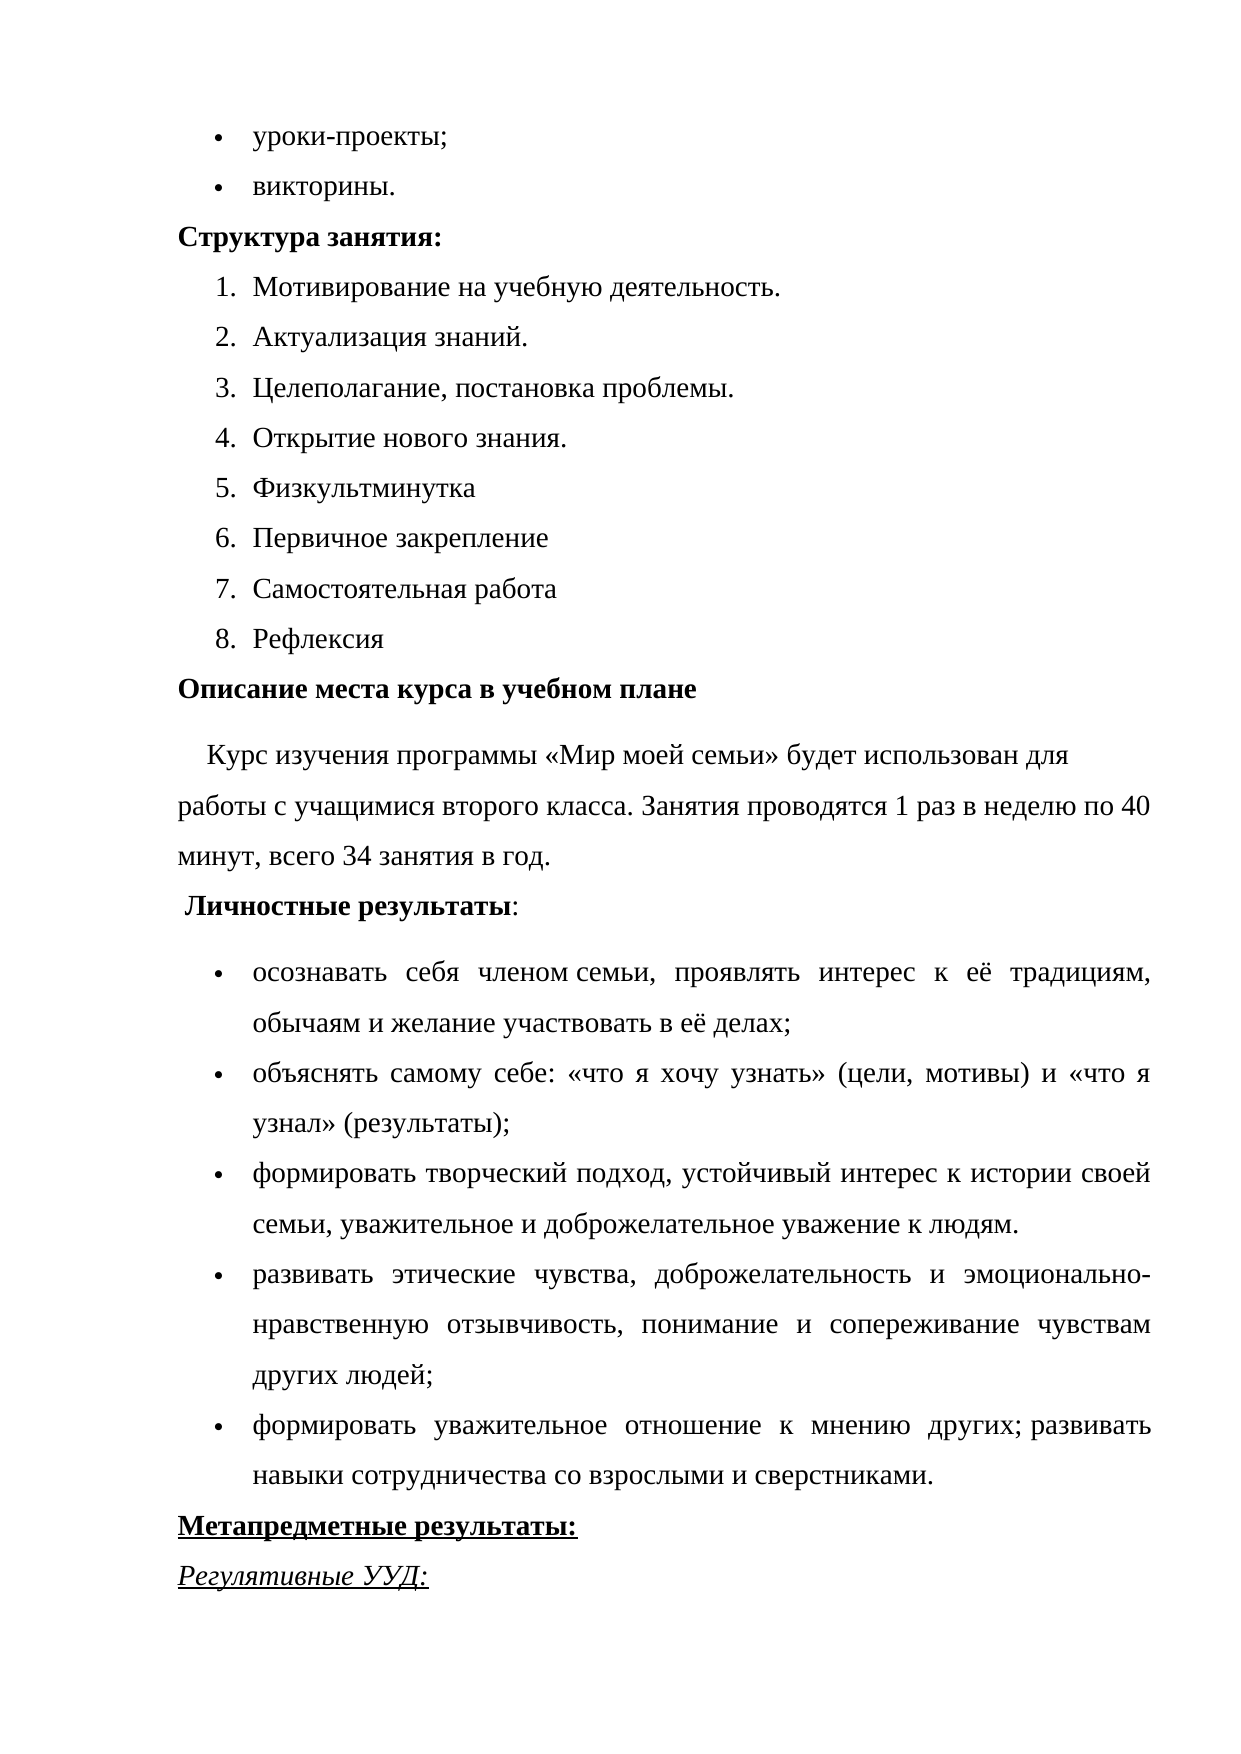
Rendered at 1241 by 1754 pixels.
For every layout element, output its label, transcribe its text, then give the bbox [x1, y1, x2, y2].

text Регулятивные УУД: [177, 1558, 1152, 1592]
list формировать уважительное отношение к мнению других; развивать навыки сотрудничества со взрослыми и сверстниками. [215, 1407, 1152, 1491]
list осознавать себя членом семьи, проявлять интерес к её традициям, обычаям и желание участвовать в её делах; [215, 954, 1152, 1038]
list Целеполагание, постановка проблемы. [215, 370, 1152, 403]
list развивать этические чувства, доброжелательность и эмоционально-нравственную отзывчивость, понимание и сопереживание чувствам других людей; [215, 1256, 1152, 1390]
list Мотивирование на учебную деятельность. [215, 269, 1152, 303]
list формировать творческий подход, устойчивый интерес к истории своей семьи, уважительное и доброжелательное уважение к людям. [215, 1156, 1152, 1239]
text Структура занятия: [177, 219, 1152, 252]
list Рефлексия [215, 621, 1152, 655]
text Описание места курса в учебном плане [177, 672, 1152, 705]
list викторины. [215, 168, 1152, 202]
list Актуализация знаний. [215, 319, 1152, 353]
text Курс изучения программы «Мир моей семьи» будет использован для работы с учащимися второго класса. Занятия проводятся 1 раз в неделю по 40 минут, всего 34 занятия в год. Личностные результаты: [177, 737, 1152, 922]
list объяснять самому себе: «что я хочу узнать» (цели, мотивы) и «что я узнал» (результаты); [215, 1055, 1152, 1139]
list Самостоятельная работа [215, 571, 1152, 604]
list Открытие нового знания. [215, 420, 1152, 453]
list Физкультминутка [215, 470, 1152, 504]
list Первичное закрепление [215, 521, 1152, 554]
text Метапредметные результаты: [177, 1508, 1152, 1541]
list уроки-проекты; [215, 118, 1152, 152]
